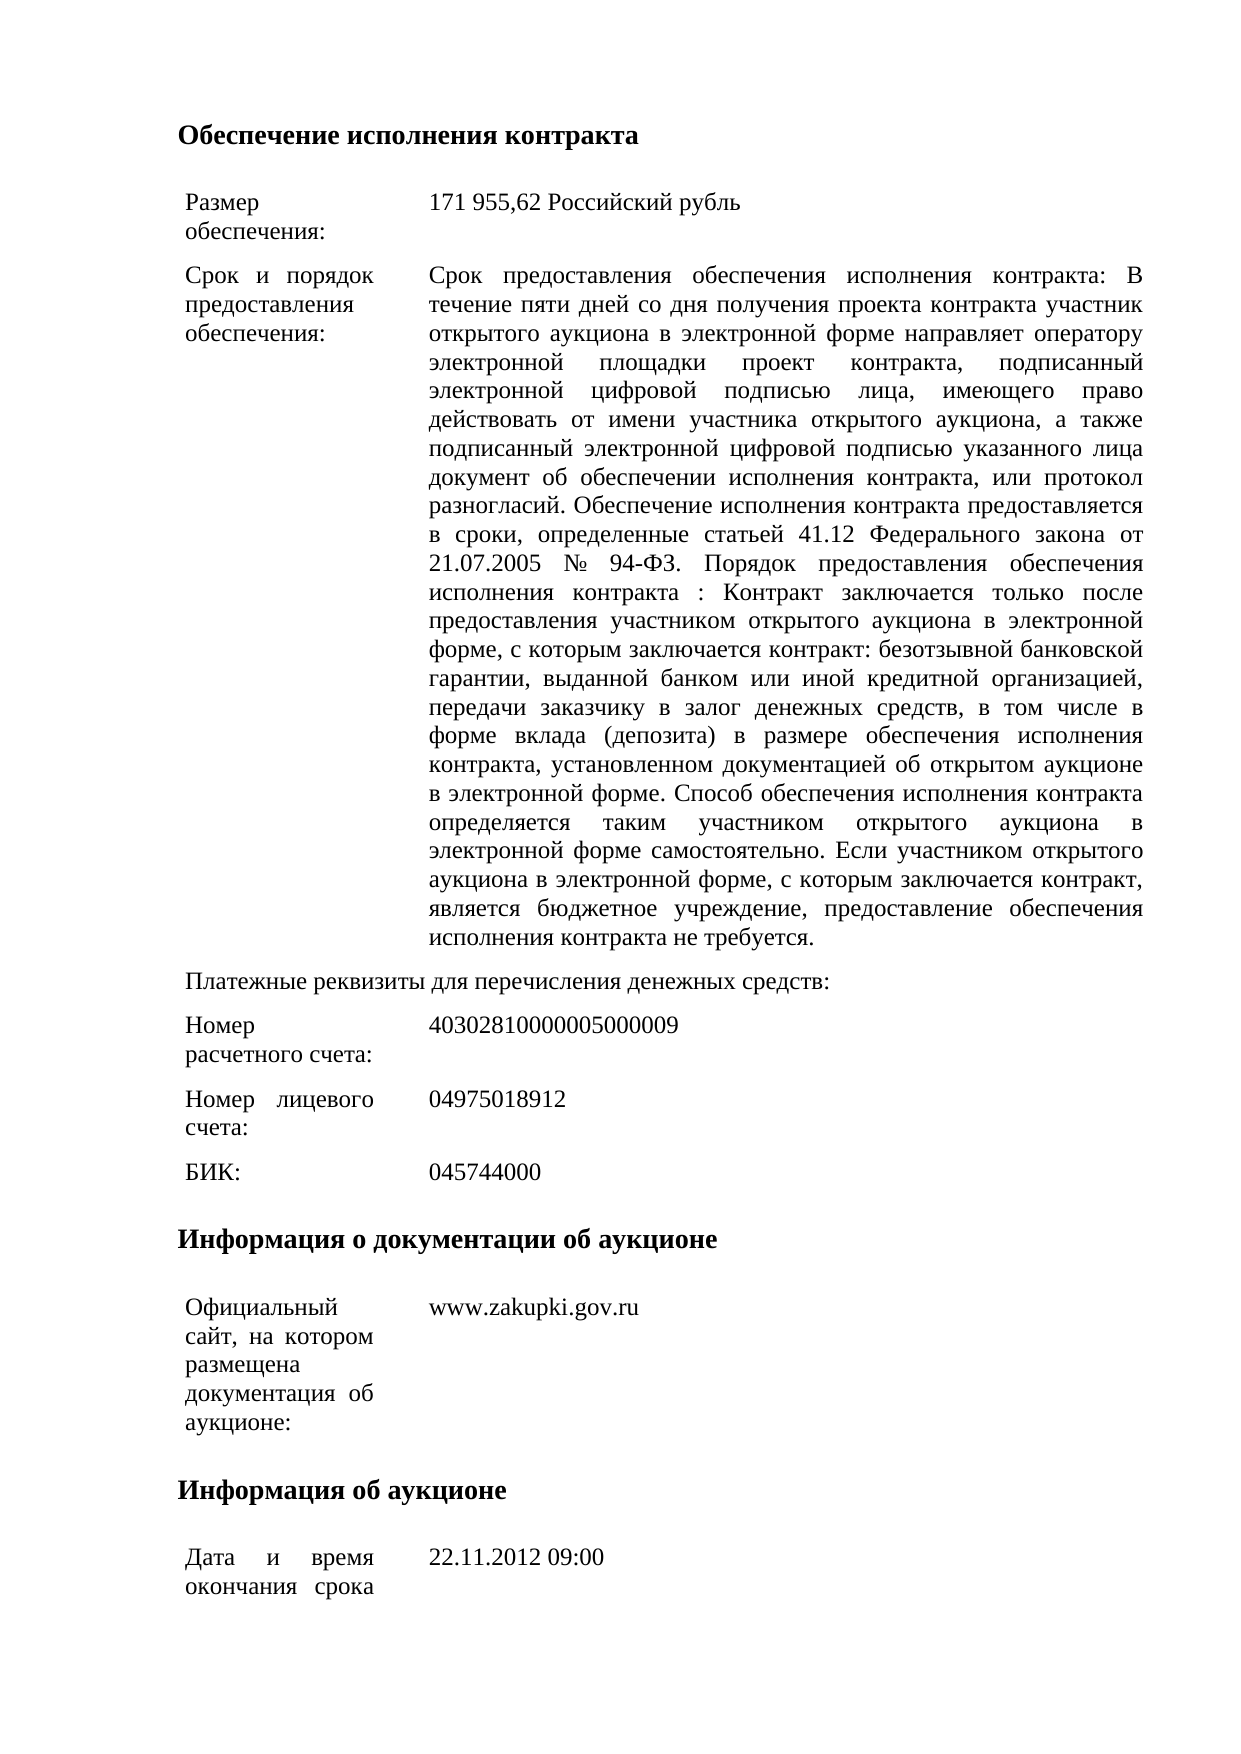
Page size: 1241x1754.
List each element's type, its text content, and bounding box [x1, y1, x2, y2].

table_cell Номер расчетного счета: [177, 1003, 421, 1076]
table_header 22.11.2012 09:00 [421, 1534, 1152, 1607]
table_header 171 955,62 Российский рубль [421, 180, 1152, 253]
text Обеспечение исполнения контракта [177, 118, 1152, 151]
table_header Официальный сайт, на котором размещена документация об аукционе: [177, 1284, 421, 1443]
table_cell Срок предоставления обеспечения исполнения контракта: В течение пяти дней со дня получения проекта контракта участник открытого аукциона в электронной форме направляет оператору электронной площадки проект контракта, подписанный электронной цифровой подписью лица, имеющего право действовать от имени участника открытого аукциона, а также подписанный электронной цифровой подписью указанного лица документ об обеспечении исполнения контракта, или протокол разногласий. Обеспечение исполнения контракта предоставляется в сроки, определенные статьей 41.12 Федерального закона от 21.07.2005 № 94-ФЗ. Порядок предоставления обеспечения исполнения контракта : Контракт заключается только после предоставления участником открытого аукциона в электронной форме, с которым заключается контракт: безотзывной банковской гарантии, выданной банком или иной кредитной организацией, передачи заказчику в залог денежных средств, в том числе в форме вклада (депозита) в размере обеспечения исполнения контракта, установленном документацией об открытом аукционе в электронной форме. Способ обеспечения исполнения контракта определяется таким участником открытого аукциона в электронной форме самостоятельно. Если участником открытого аукциона в электронной форме, с которым заключается контракт, является бюджетное учреждение, предоставление обеспечения исполнения контракта не требуется. [421, 253, 1152, 958]
table_cell 40302810000005000009 [421, 1003, 1152, 1076]
text Информация о документации об аукционе [177, 1223, 1152, 1255]
table_cell Срок и порядок предоставления обеспечения: [177, 253, 421, 958]
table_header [177, 1534, 421, 1607]
table_header www.zakupki.gov.ru [421, 1284, 1152, 1443]
text Информация об аукционе [177, 1473, 1152, 1505]
table_cell БИК: [177, 1149, 421, 1193]
table_cell Платежные реквизиты для перечисления денежных средств: [177, 959, 1152, 1003]
table_cell Номер лицевого счета: [177, 1076, 421, 1149]
table_cell 04975018912 [421, 1076, 1152, 1149]
table_cell 045744000 [421, 1149, 1152, 1193]
table_header Размер обеспечения: [177, 180, 421, 253]
